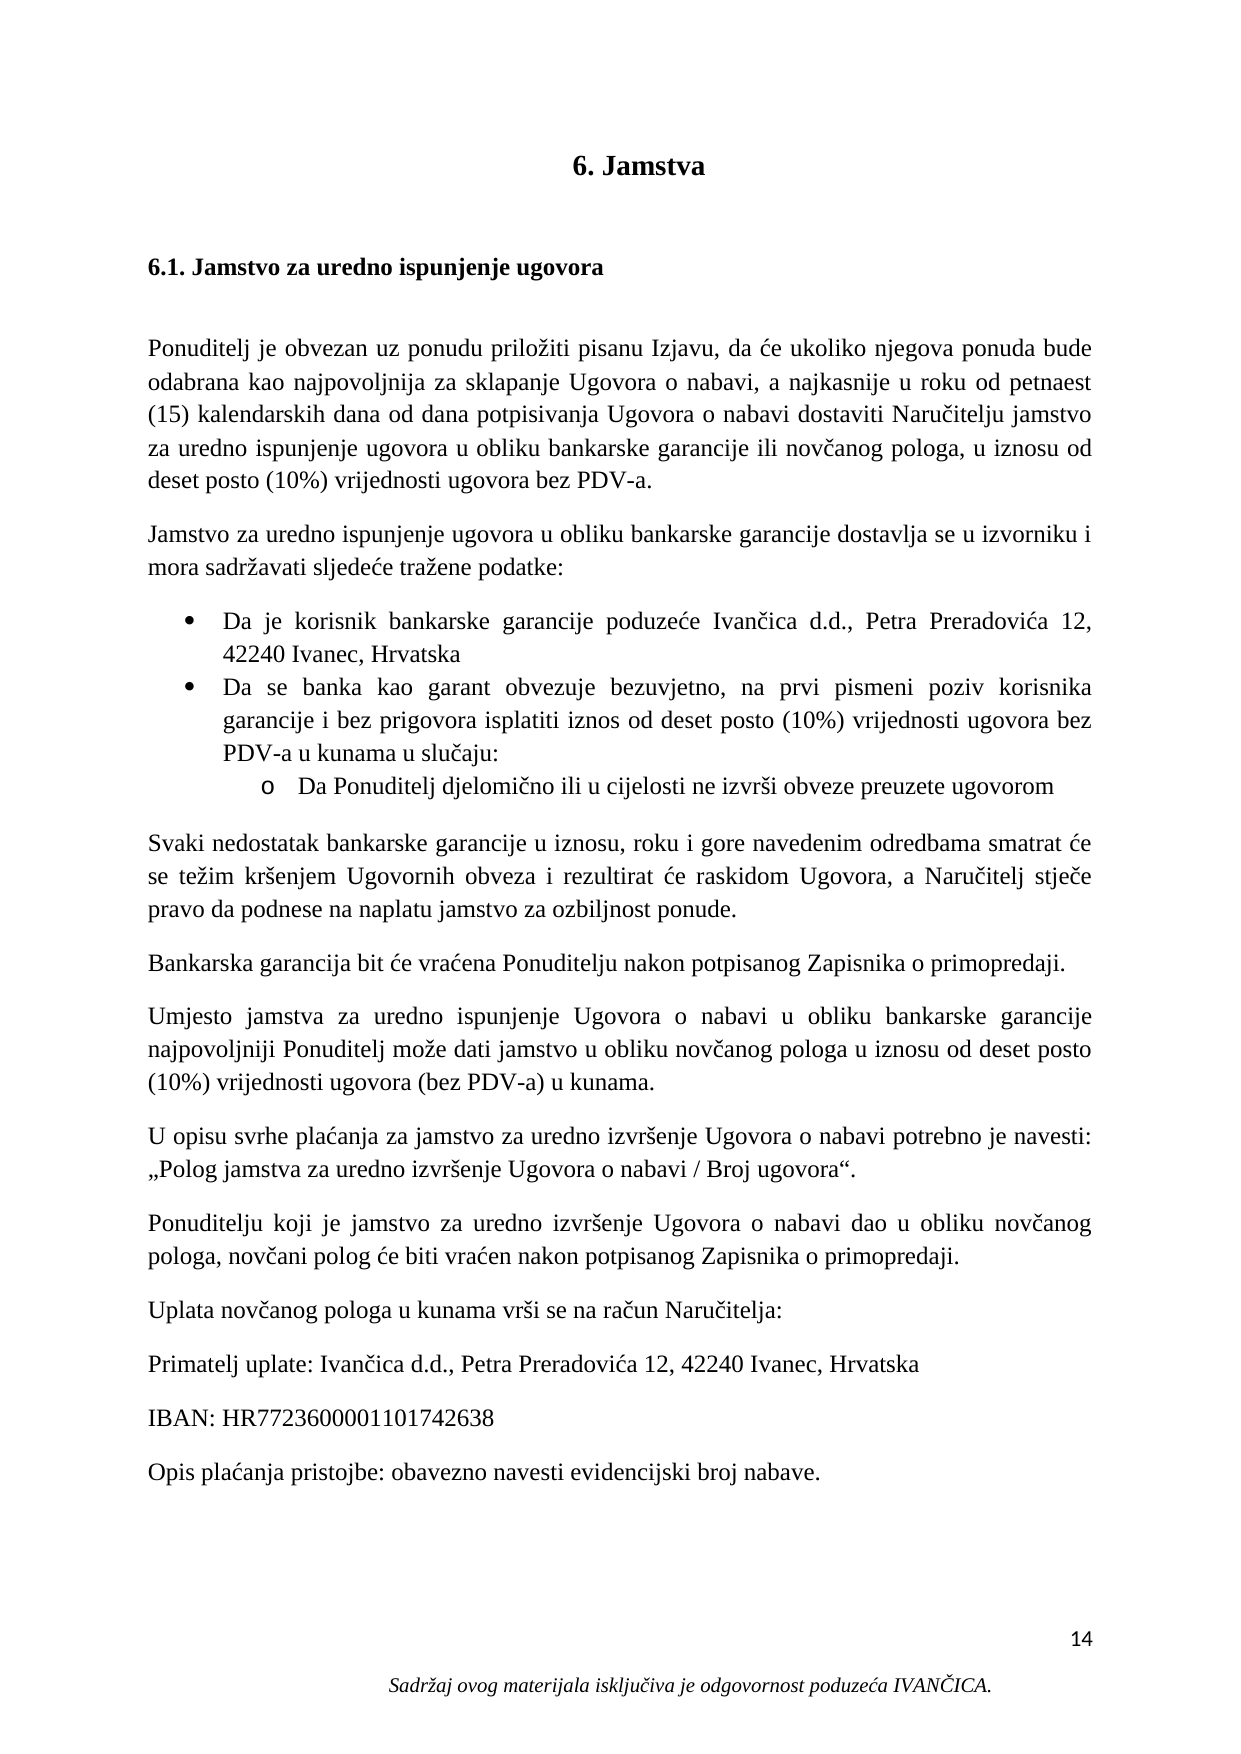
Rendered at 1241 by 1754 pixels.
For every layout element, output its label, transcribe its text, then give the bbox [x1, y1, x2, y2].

list Da se banka kao garant obvezuje bezuvjetno, na prvi pismeni poziv korisnika garancije i bez prigovora isplatiti iznos od deset posto (10%) vrijednosti ugovora bez PDV-a u kunama u slučaju: [185, 672, 1093, 767]
text IBAN: HR7723600001101742638 [148, 1403, 1093, 1432]
list Da Ponuditelj djelomično ili u cijelosti ne izvrši obveze preuzete ugovorom [260, 771, 1093, 802]
text Ponuditelju koji je jamstvo za uredno izvršenje Ugovora o nabavi dao u obliku novčanog pologa, novčani polog će biti vraćen nakon potpisanog Zapisnika o primopredaji. [148, 1208, 1093, 1270]
text Uplata novčanog pologa u kunama vrši se na račun Naručitelja: [148, 1295, 1093, 1324]
text Ponuditelj je obvezan uz ponudu priložiti pisanu Izjavu, da će ukoliko njegova ponuda bude odabrana kao najpovoljnija za sklapanje Ugovora o nabavi, a najkasnije u roku od petnaest (15) kalendarskih dana od dana potpisivanja Ugovora o nabavi dostaviti Naručitelju jamstvo za uredno ispunjenje ugovora u obliku bankarske garancije ili novčanog pologa, u iznosu od deset posto (10%) vrijednosti ugovora bez PDV-a. [148, 333, 1093, 494]
subtitle 6.1. Jamstvo za uredno ispunjenje ugovora [148, 252, 1093, 281]
text Bankarska garancija bit će vraćena Ponuditelju nakon potpisanog Zapisnika o primopredaji. [148, 948, 1093, 976]
text Primatelj uplate: Ivančica d.d., Petra Preradovića 12, 42240 Ivanec, Hrvatska [148, 1349, 1093, 1378]
text Jamstvo za uredno ispunjenje ugovora u obliku bankarske garancije dostavlja se u izvorniku i mora sadržavati sljedeće tražene podatke: [148, 519, 1093, 581]
list Da je korisnik bankarske garancije poduzeće Ivančica d.d., Petra Preradovića 12, 42240 Ivanec, Hrvatska [185, 606, 1093, 668]
text Svaki nedostatak bankarske garancije u iznosu, roku i gore navedenim odredbama smatrat će se težim kršenjem Ugovornih obveza i rezultirat će raskidom Ugovora, a Naručitelj stječe pravo da podnese na naplatu jamstvo za ozbiljnost ponude. [148, 828, 1093, 922]
text Umjesto jamstva za uredno ispunjenje Ugovora o nabavi u obliku bankarske garancije najpovoljniji Ponuditelj može dati jamstvo u obliku novčanog pologa u iznosu od deset posto (10%) vrijednosti ugovora (bez PDV-a) u kunama. [148, 1001, 1093, 1096]
text Opis plaćanja pristojbe: obavezno navesti evidencijski broj nabave. [148, 1457, 1093, 1485]
subtitle 6. Jamstva [185, 148, 1093, 181]
text U opisu svrhe plaćanja za jamstvo za uredno izvršenje Ugovora o nabavi potrebno je navesti: „Polog jamstva za uredno izvršenje Ugovora o nabavi / Broj ugovora“. [148, 1121, 1093, 1183]
